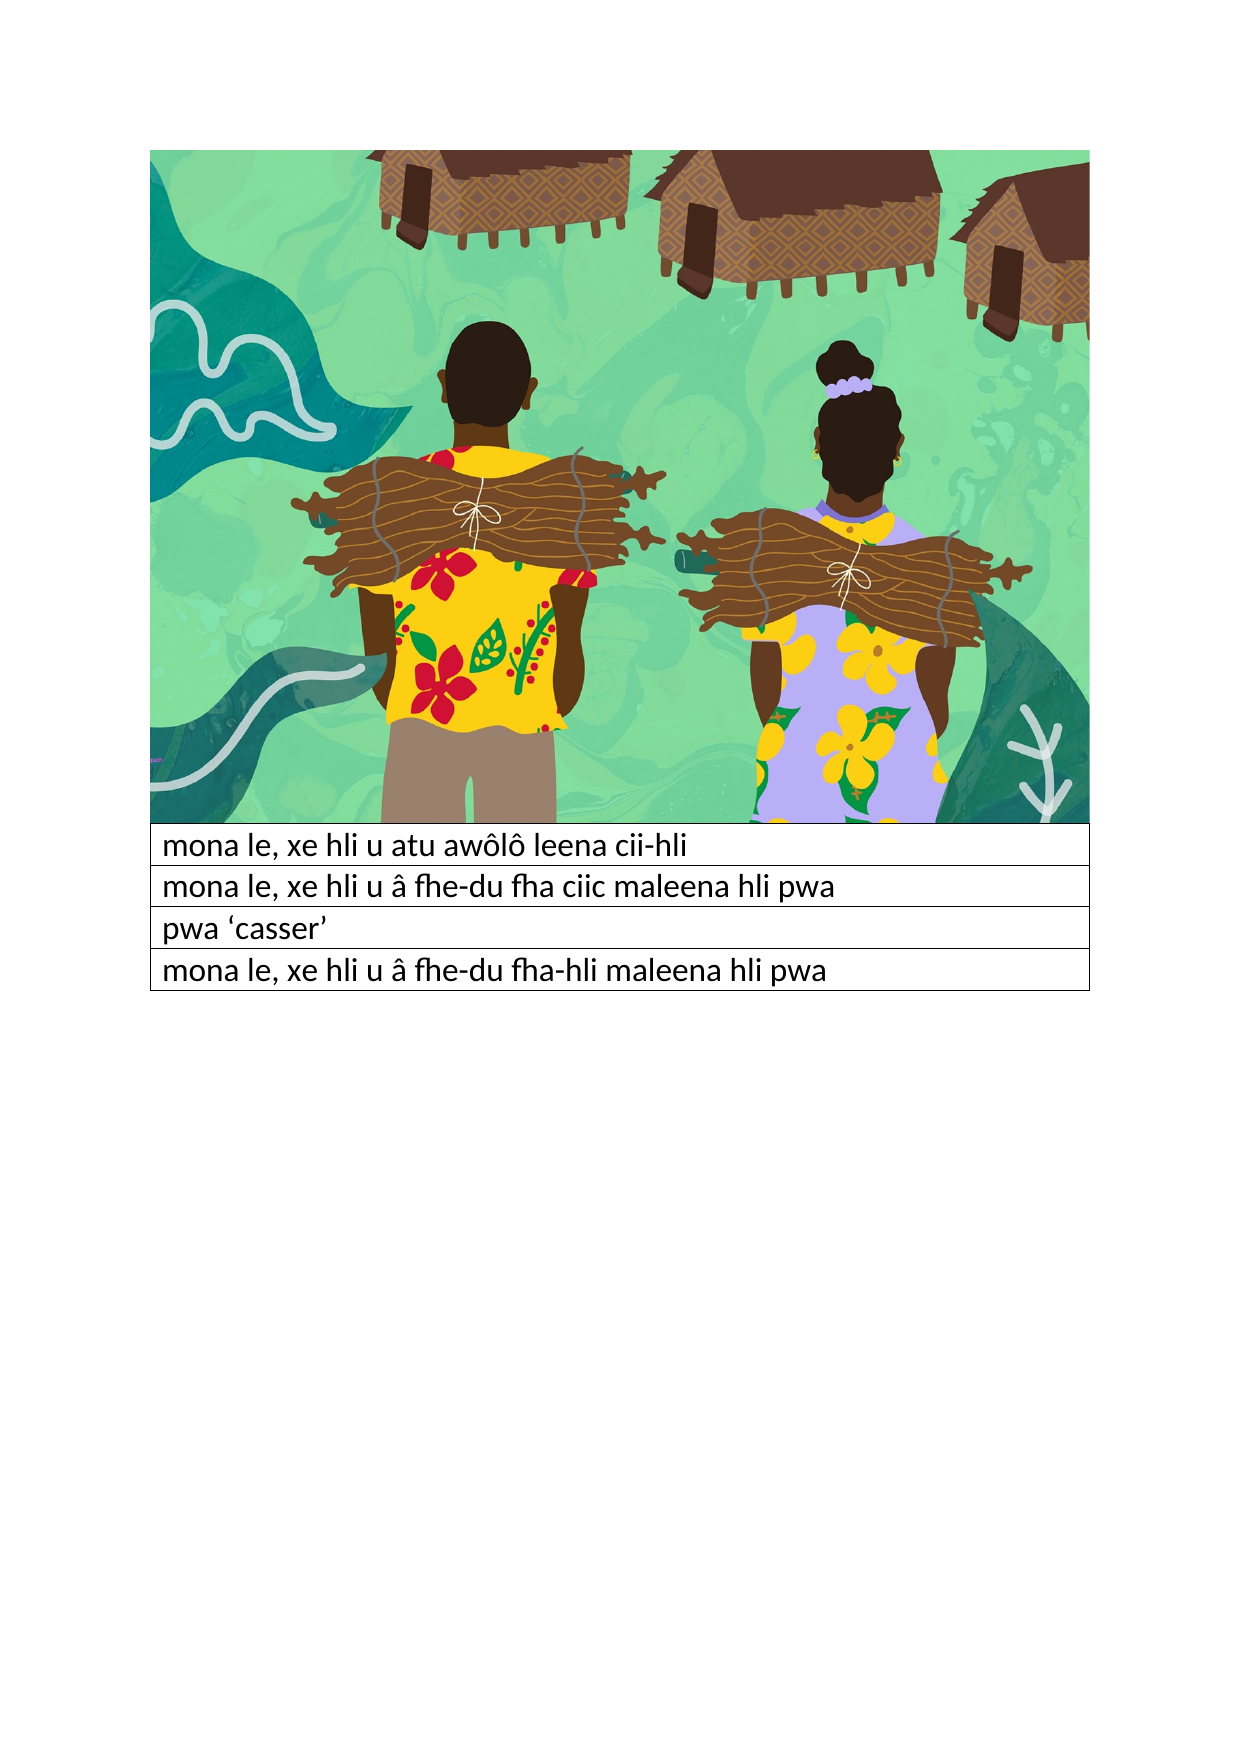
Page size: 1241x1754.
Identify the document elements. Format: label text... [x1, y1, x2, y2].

table_cell mona le, xe hli u â fhe-du fha-hli maleena hli pwa [151, 949, 1089, 990]
table_cell mona le, xe hli u â fhe-du fha ciic maleena hli pwa [151, 866, 1089, 906]
table_cell pwa ‘casser’ [151, 907, 1089, 948]
table_header mona le, xe hli u atu awôlô leena cii-hli [151, 824, 1089, 864]
picture [150, 150, 1090, 823]
